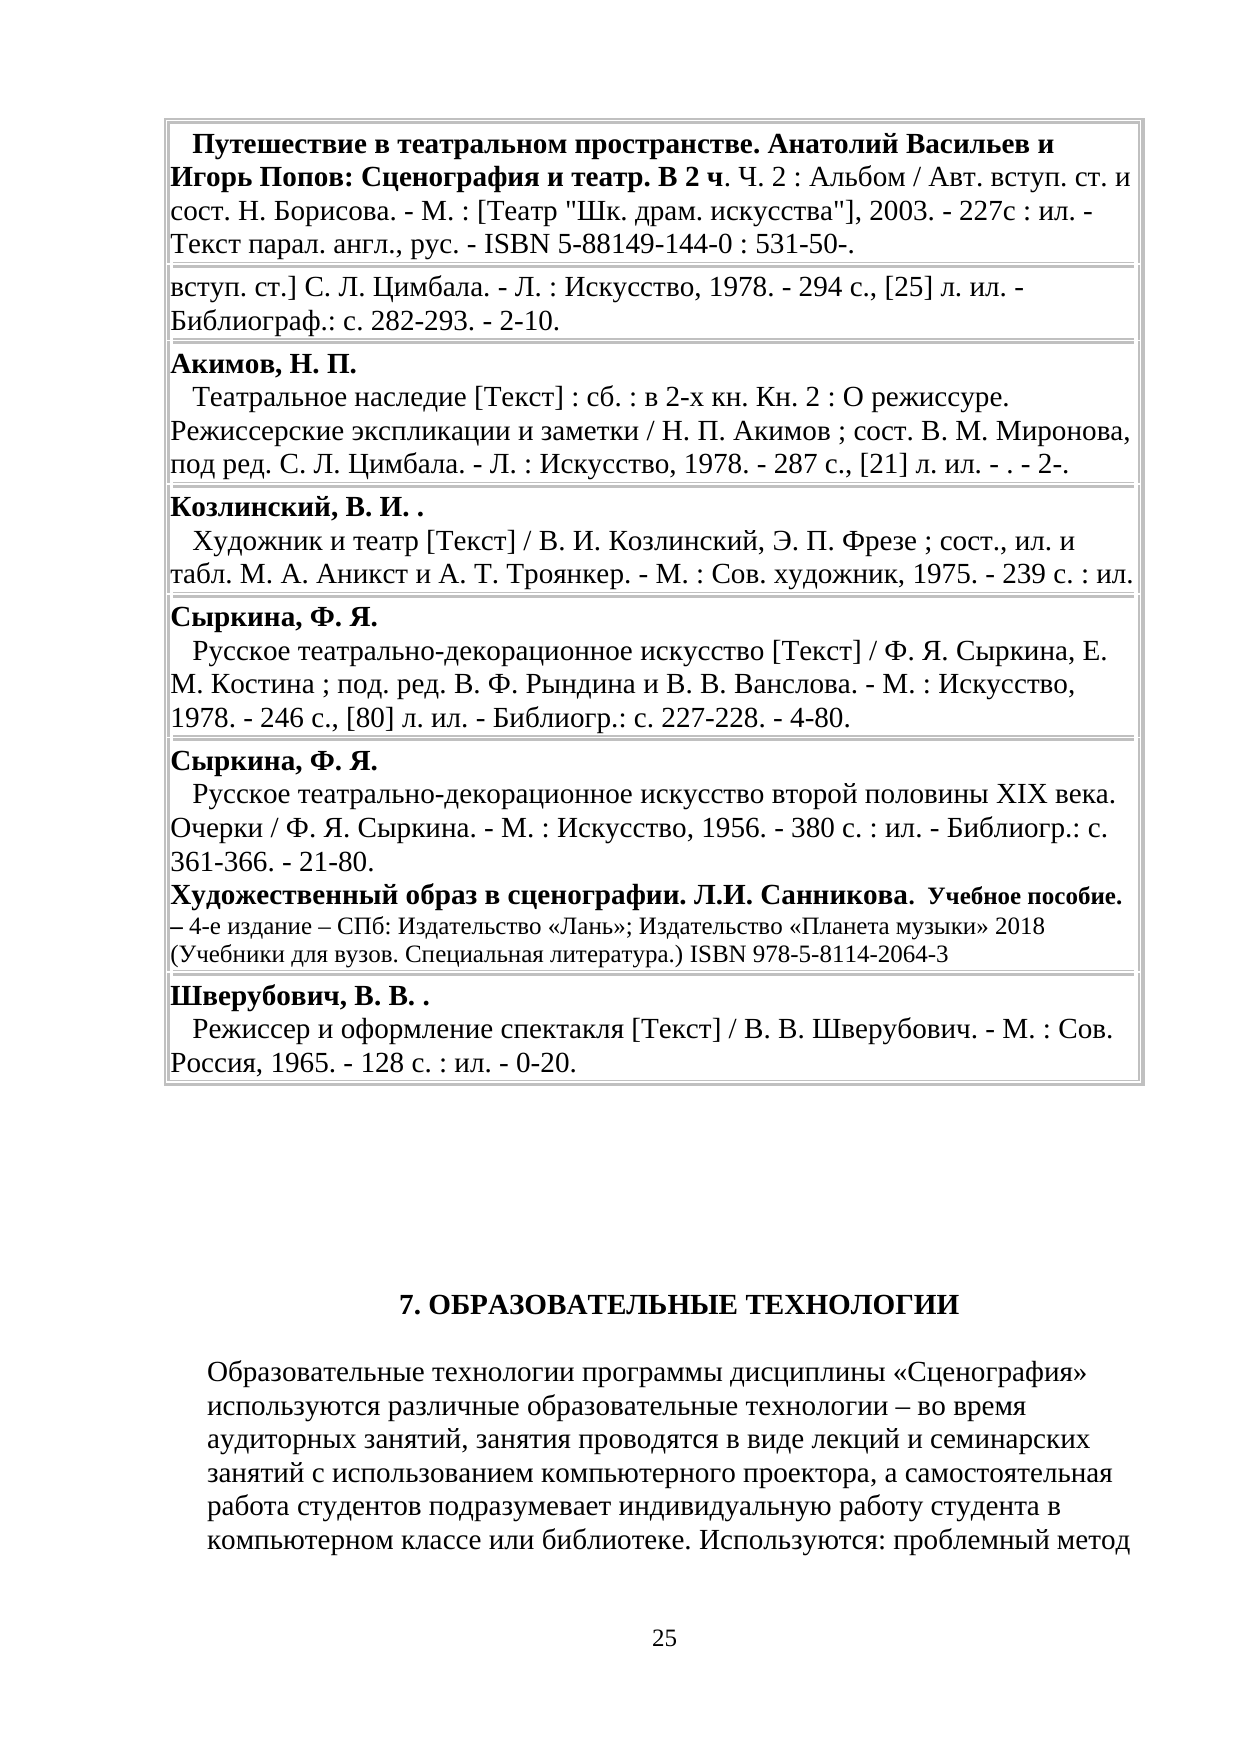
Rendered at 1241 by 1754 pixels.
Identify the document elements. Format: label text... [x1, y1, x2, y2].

table_cell Козлинский, В. И. . Художник и театр [Текст] / В. И. Козлинский, Э. П. Фрезе ; сост., ил. и табл. М. А. Аникст и А. Т. Троянкер. - М. : Сов. художник, 1975. - 239 с. : ил. [167, 482, 1141, 592]
text 7. ОБРАЗОВАТЕЛЬНЫЕ ТЕХНОЛОГИИ [207, 1287, 1152, 1321]
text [207, 1354, 1152, 1556]
table_header Путешествие в театральном пространстве. Анатолий Васильев и Игорь Попов: Сценография и театр. В 2 ч. Ч. 2 : Альбом / Авт. вступ. ст. и сост. Н. Борисова. - М. : [Театр "Шк. драм. искусства"], 2003. - 227с : ил. - Текст парал. англ., рус. - ISBN 5-88149-144-0 : 531-50-. [170, 124, 1138, 262]
table_cell Сыркина, Ф. Я. Русское театрально-декорационное искусство [Текст] / Ф. Я. Сыркина, Е. М. Костина ; под. ред. В. Ф. Рындина и В. В. Ванслова. - М. : Искусство, 1978. - 246 с., [80] л. ил. - Библиогр.: с. 227-228. - 4-80. [167, 592, 1141, 735]
table_cell Акимов, Н. П. Театральное наследие [Текст] : сб. : в 2-х кн. Кн. 2 : О режиссуре. Режиссерские экспликации и заметки / Н. П. Акимов ; сост. В. М. Миронова, под ред. С. Л. Цимбала. - Л. : Искусство, 1978. - 287 с., [21] л. ил. - . - 2-. [167, 338, 1141, 482]
table_cell Шверубович, В. В. . Режиссер и оформление спектакля [Текст] / В. В. Шверубович. - М. : Сов. Россия, 1965. - 128 с. : ил. - 0-20. [167, 970, 1141, 1080]
table_cell Сыркина, Ф. Я. Русское театрально-декорационное искусство второй половины XIX века. Очерки / Ф. Я. Сыркина. - М. : Искусство, 1956. - 380 с. : ил. - Библиогр.: с. 361-366. - 21-80. Художественный образ в сценографии. Л.И. Санникова. Учебное пособие. – 4-е издание – СПб: Издательство «Лань»; Издательство «Планета музыки» 2018 (Учебники для вузов. Специальная литература.) ISBN 978-5-8114-2064-3 [167, 735, 1141, 970]
